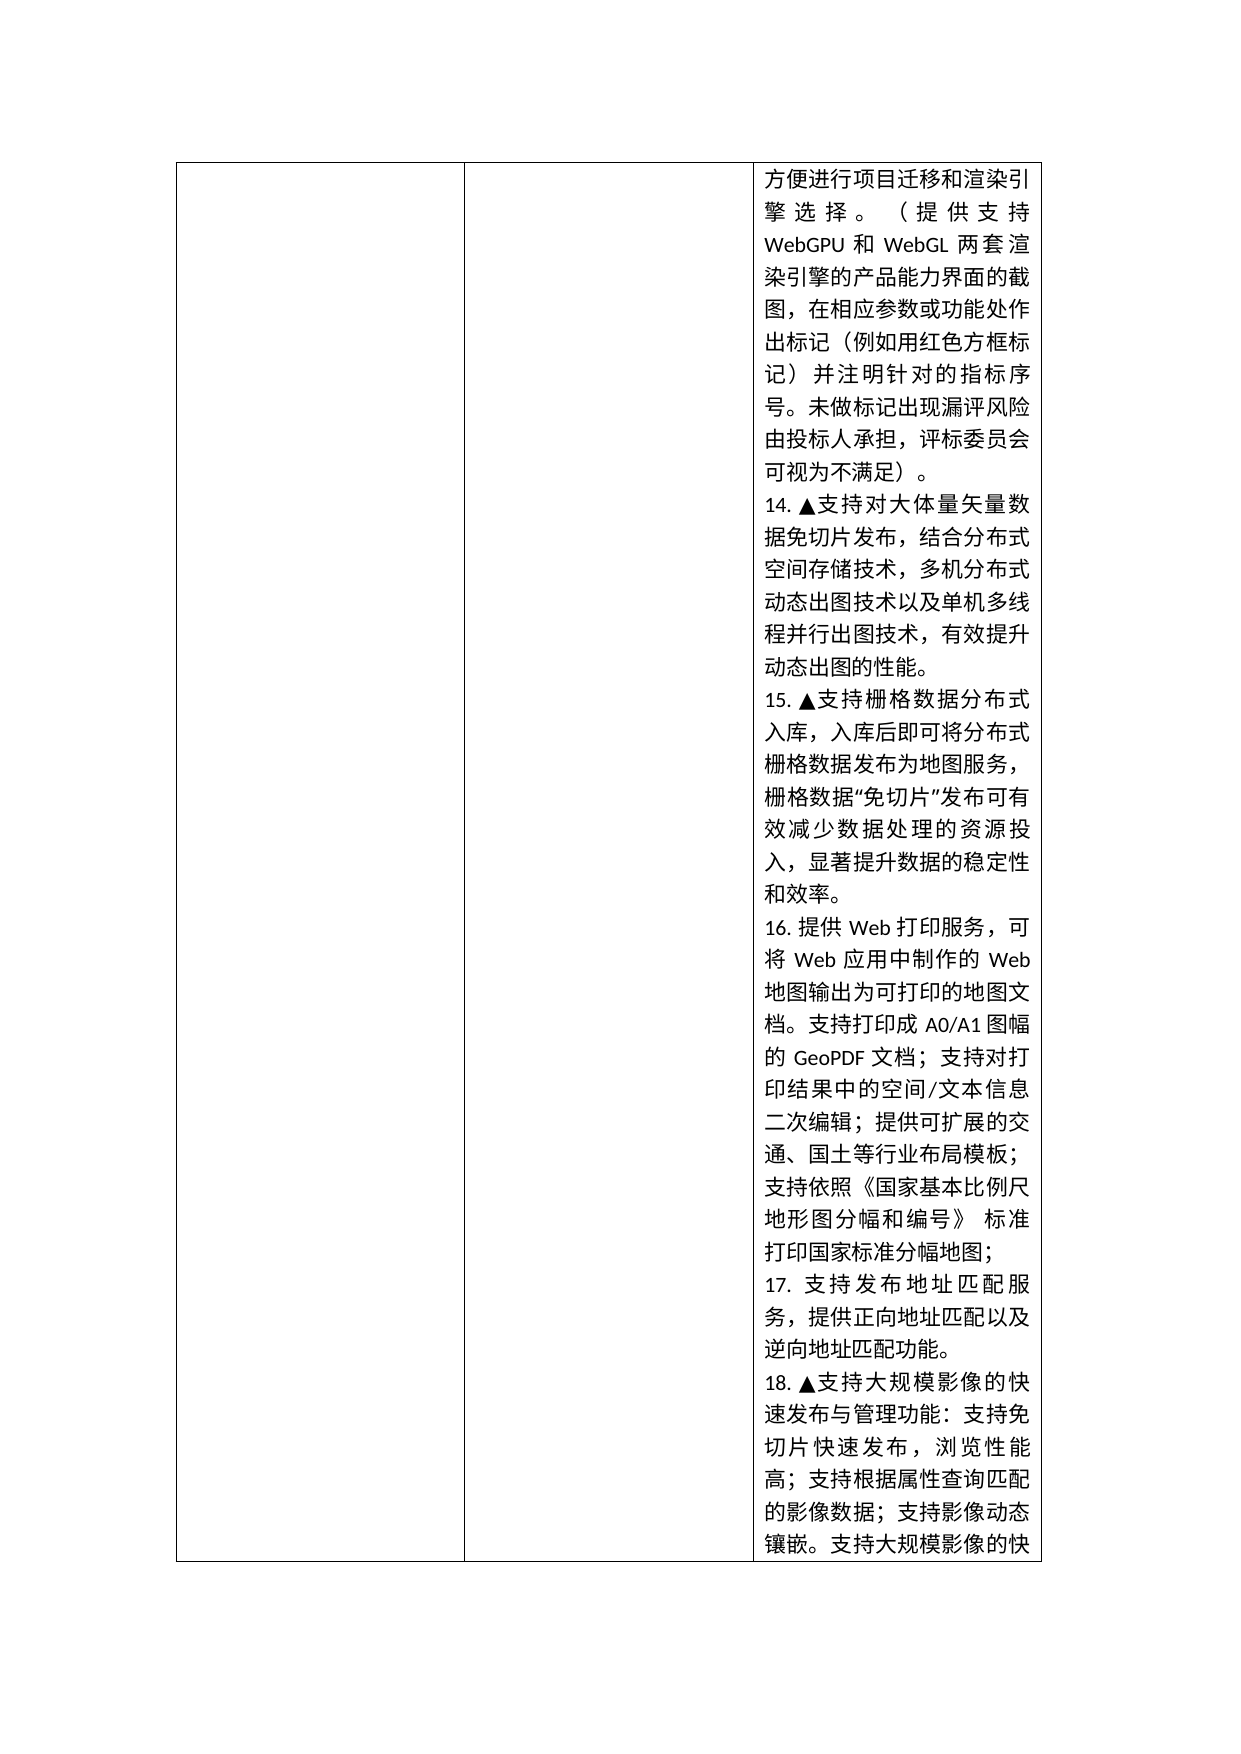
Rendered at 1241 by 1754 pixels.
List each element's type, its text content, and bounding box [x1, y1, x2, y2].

table_cell 1 [465, 163, 753, 1561]
table_cell [177, 163, 464, 1561]
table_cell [754, 163, 1041, 1561]
